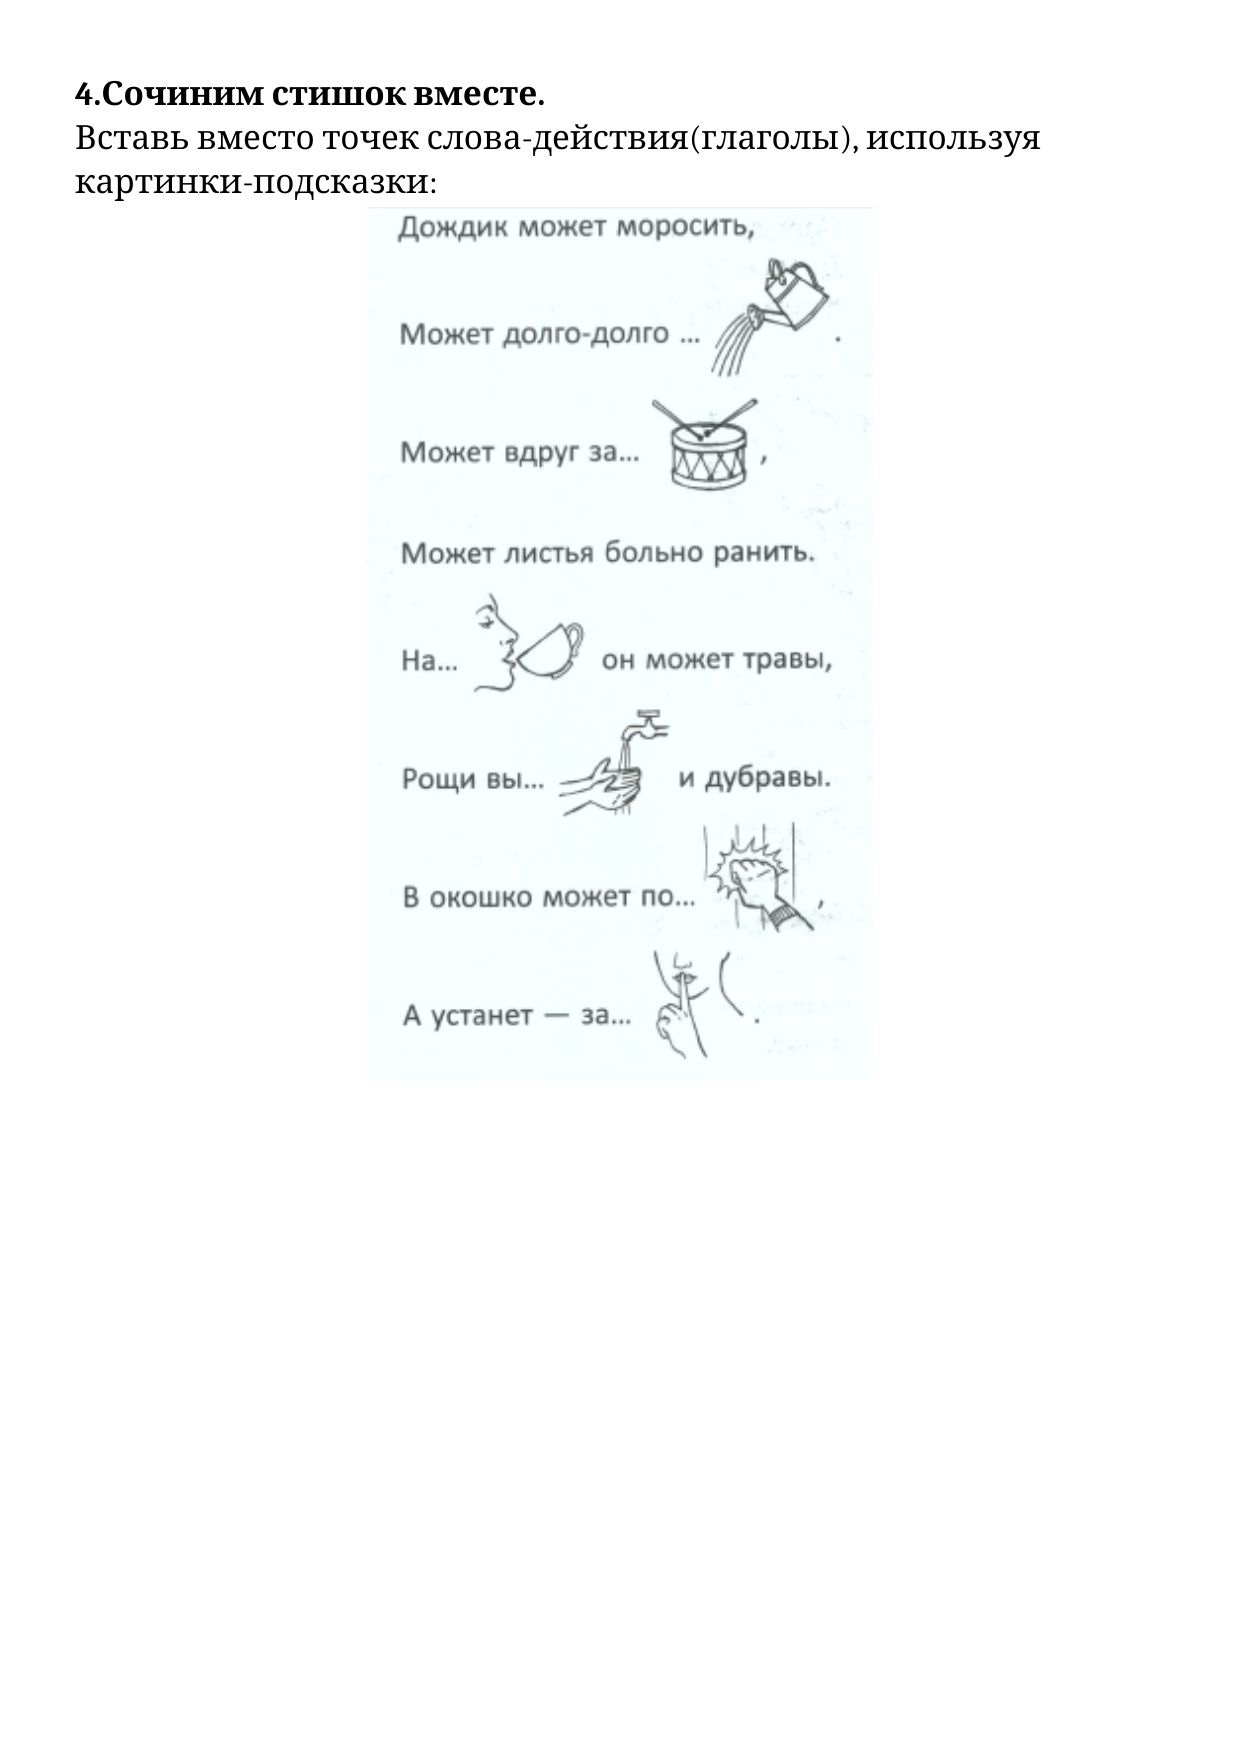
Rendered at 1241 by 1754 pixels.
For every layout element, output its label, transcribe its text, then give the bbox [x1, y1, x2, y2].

text 4.Сочиним стишок вместе. [75, 75, 1165, 113]
picture [367, 207, 874, 1081]
text Вставь вместо точек слова-действия(глаголы), используя картинки-подсказки: [75, 119, 1165, 201]
